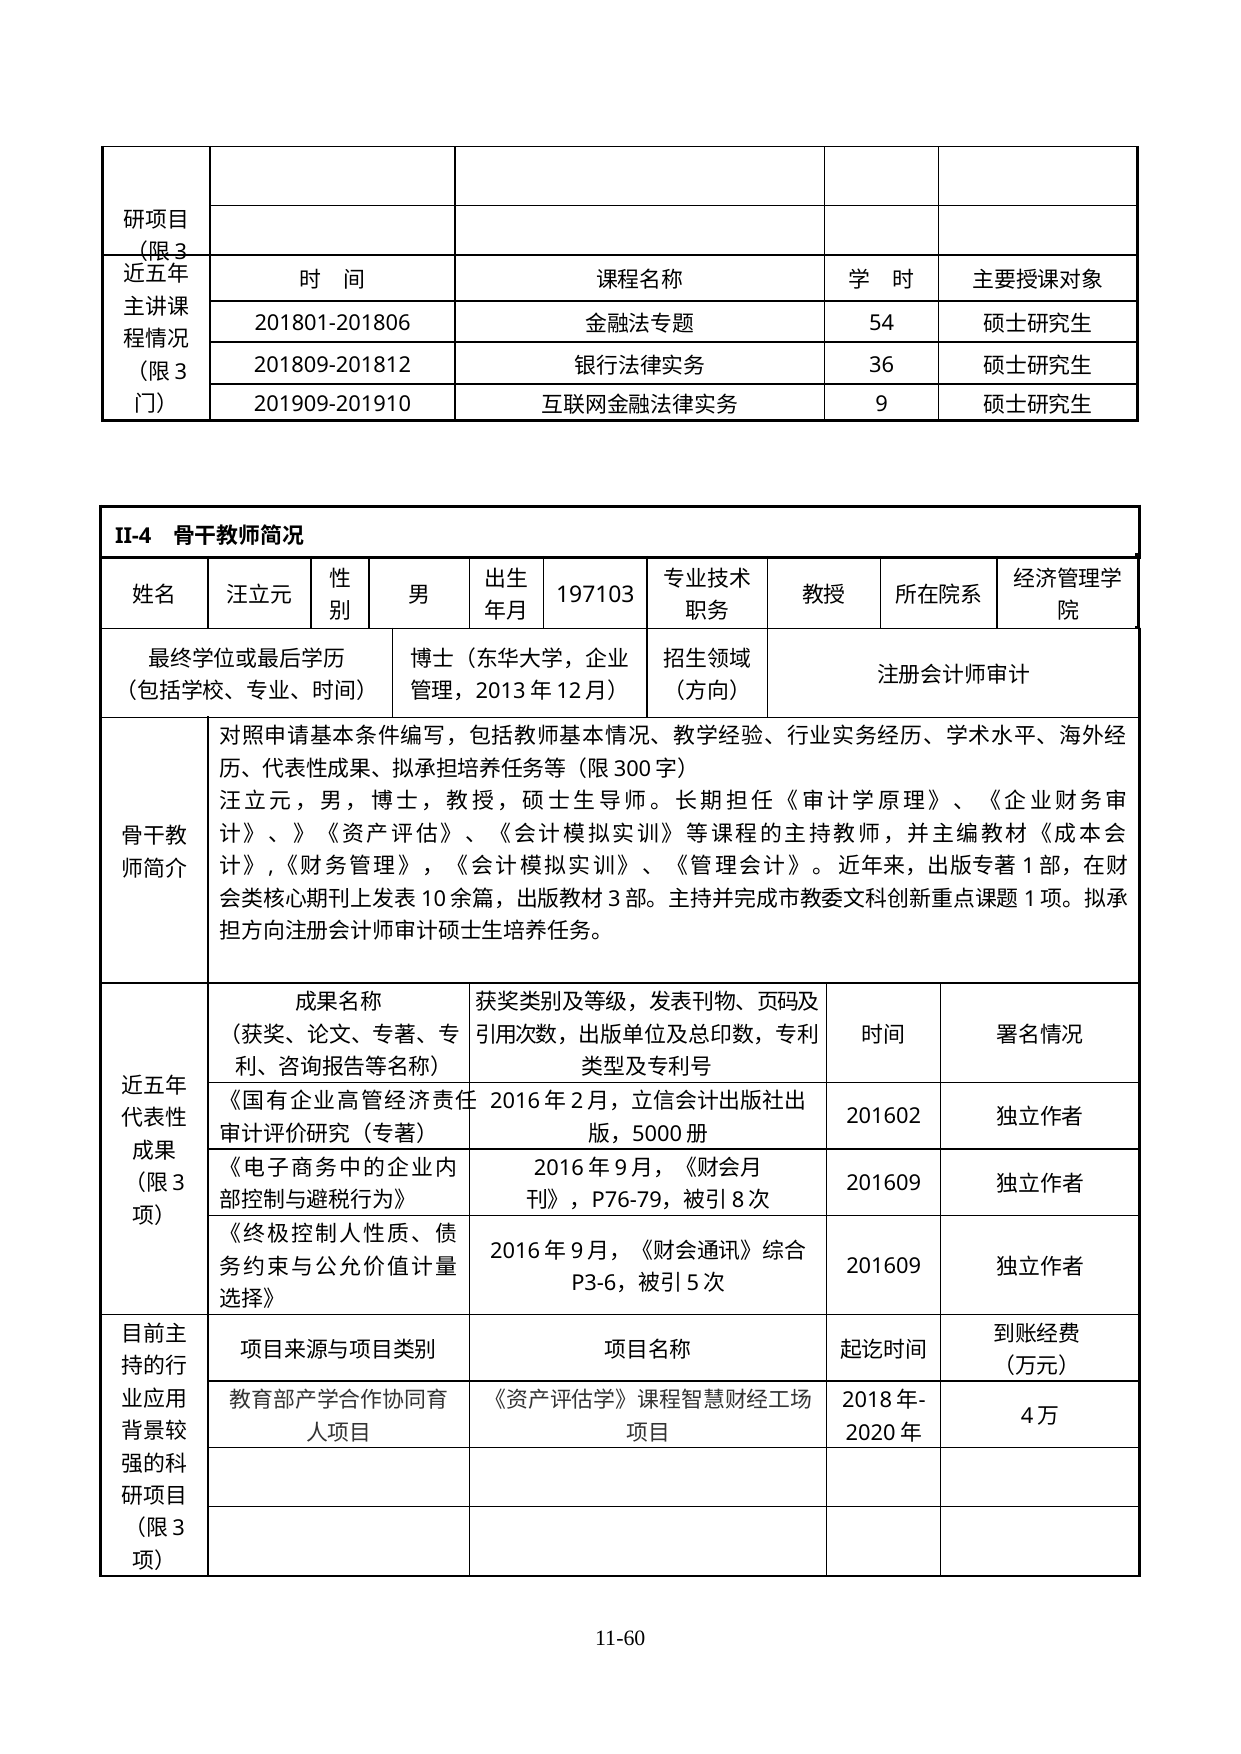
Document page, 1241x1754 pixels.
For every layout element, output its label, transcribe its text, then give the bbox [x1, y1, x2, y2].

table_cell [209, 1507, 469, 1575]
table_cell 注册会计师审计 [768, 629, 1138, 716]
table_cell 201609 [827, 1150, 940, 1214]
table_cell 男 [370, 559, 469, 627]
table_cell 教授 [768, 559, 880, 627]
table_cell [456, 206, 824, 254]
table_cell [939, 206, 1136, 254]
table_cell 201809-201812 [211, 343, 454, 383]
table_cell 近五年代表性成果（限3项） [102, 984, 207, 1313]
table_cell 课程名称 [456, 256, 824, 300]
table_cell 招生领域 （方向） [648, 629, 767, 716]
table_header II-4 骨干教师简况 [102, 508, 1138, 556]
table_cell 互联网金融法律实务 [456, 385, 824, 419]
table_cell 4万 [941, 1382, 1138, 1447]
table_cell 《终极控制人性质、债务约束与公允价值计量选择》 [209, 1216, 469, 1313]
table_cell [211, 147, 454, 204]
table_cell 201801-201806 [211, 302, 454, 341]
table_cell [211, 206, 454, 254]
table_cell 对照申请基本条件编写，包括教师基本情况、教学经验、行业实务经历、学术水平、海外经历、代表性成果、拟承担培养任务等（限300字） 汪立元，男，博士，教授，硕士生导师。长期担任《审计学原理》、《企业财务审计》、》《资产评估》、《会计模拟实训》等课程的主持教师，并主编教材《成本会计》,《财务管理》，《会计模拟实训》、《管理会计》。近年来，出版专著1部，在财会类核心期刊上发表10余篇，出版教材3部。主持并完成市教委文科创新重点课题1项。拟承担方向注册会计师审计硕士生培养任务。 [209, 718, 1138, 982]
table_cell 项目来源与项目类别 [209, 1315, 469, 1380]
table_cell 36 [825, 343, 938, 383]
table_cell 教育部产学合作协同育人项目 [209, 1382, 469, 1447]
table_cell 硕士研究生 [939, 385, 1136, 419]
table_cell 时间 [827, 984, 940, 1081]
table_cell 起讫时间 [827, 1315, 940, 1380]
table_cell 独立作者 [941, 1083, 1138, 1148]
table_cell 骨干教师简介 [102, 718, 207, 982]
table_cell 目前主持的行业应用背景较强的科研项目（限3项） [102, 1315, 207, 1575]
table_cell 最终学位或最后学历 （包括学校、专业、时间） [102, 629, 392, 716]
table_cell 硕士研究生 [939, 343, 1136, 383]
table_cell [827, 1448, 940, 1506]
table_cell 到账经费 （万元） [941, 1315, 1138, 1380]
table_cell [825, 206, 938, 254]
table_cell 近五年主讲课程情况（限3门） [104, 256, 209, 419]
table_cell 硕士研究生 [939, 302, 1136, 341]
table_cell 《电子商务中的企业内部控制与避税行为》 [209, 1150, 469, 1214]
table_cell 专业技术 职务 [648, 559, 767, 627]
table_cell [827, 1507, 940, 1575]
table_cell 时 间 [211, 256, 454, 300]
table_cell 54 [825, 302, 938, 341]
table_cell [209, 1448, 469, 1506]
table_cell 2018年-2020年 [827, 1382, 940, 1447]
table_cell 201609 [827, 1216, 940, 1313]
table_cell 《资产评估学》课程智慧财经工场项目 [470, 1382, 826, 1447]
table_cell 主要授课对象 [939, 256, 1136, 300]
table_cell 姓名 [102, 559, 207, 627]
table_cell 独立作者 [941, 1150, 1138, 1214]
table_cell [825, 147, 938, 204]
table_cell 金融法专题 [456, 302, 824, 341]
table_cell 学 时 [825, 256, 938, 300]
table_cell 性别 [312, 559, 368, 627]
table_cell 博士（东华大学，企业管理，2013年12月） [393, 629, 646, 716]
table_cell 201909-201910 [211, 385, 454, 419]
table_cell 独立作者 [941, 1216, 1138, 1313]
table_cell 2016年9月，《财会月刊》，P76-79，被引8次 [470, 1150, 826, 1214]
table_cell [456, 147, 824, 204]
table_cell 197103 [544, 559, 646, 627]
table_cell 《国有企业高管经济责任审计评价研究（专著） [209, 1083, 469, 1148]
table_cell [941, 1507, 1138, 1575]
table_cell [470, 1507, 826, 1575]
table_cell 出生 年月 [470, 559, 543, 627]
table_cell 汪立元 [209, 559, 310, 627]
table_cell 署名情况 [941, 984, 1138, 1081]
table_cell 201602 [827, 1083, 940, 1148]
table_cell 项目名称 [470, 1315, 826, 1380]
table_cell 成果名称 （获奖、论文、专著、专利、咨询报告等名称） [209, 984, 469, 1081]
table_cell 银行法律实务 [456, 343, 824, 383]
table_cell 2016年9月，《财会通讯》综合 P3-6，被引5次 [470, 1216, 826, 1313]
table_cell [470, 1448, 826, 1506]
table_cell 2016年2月，立信会计出版社出版，5000册 [470, 1083, 826, 1148]
table_cell [941, 1448, 1138, 1506]
table_cell 经济管理学院 [998, 559, 1137, 627]
table_cell 所在院系 [881, 559, 996, 627]
table_cell 获奖类别及等级，发表刊物、页码及引用次数，出版单位及总印数，专利类型及专利号 [470, 984, 826, 1081]
table_cell 9 [825, 385, 938, 419]
table_cell [939, 147, 1136, 204]
